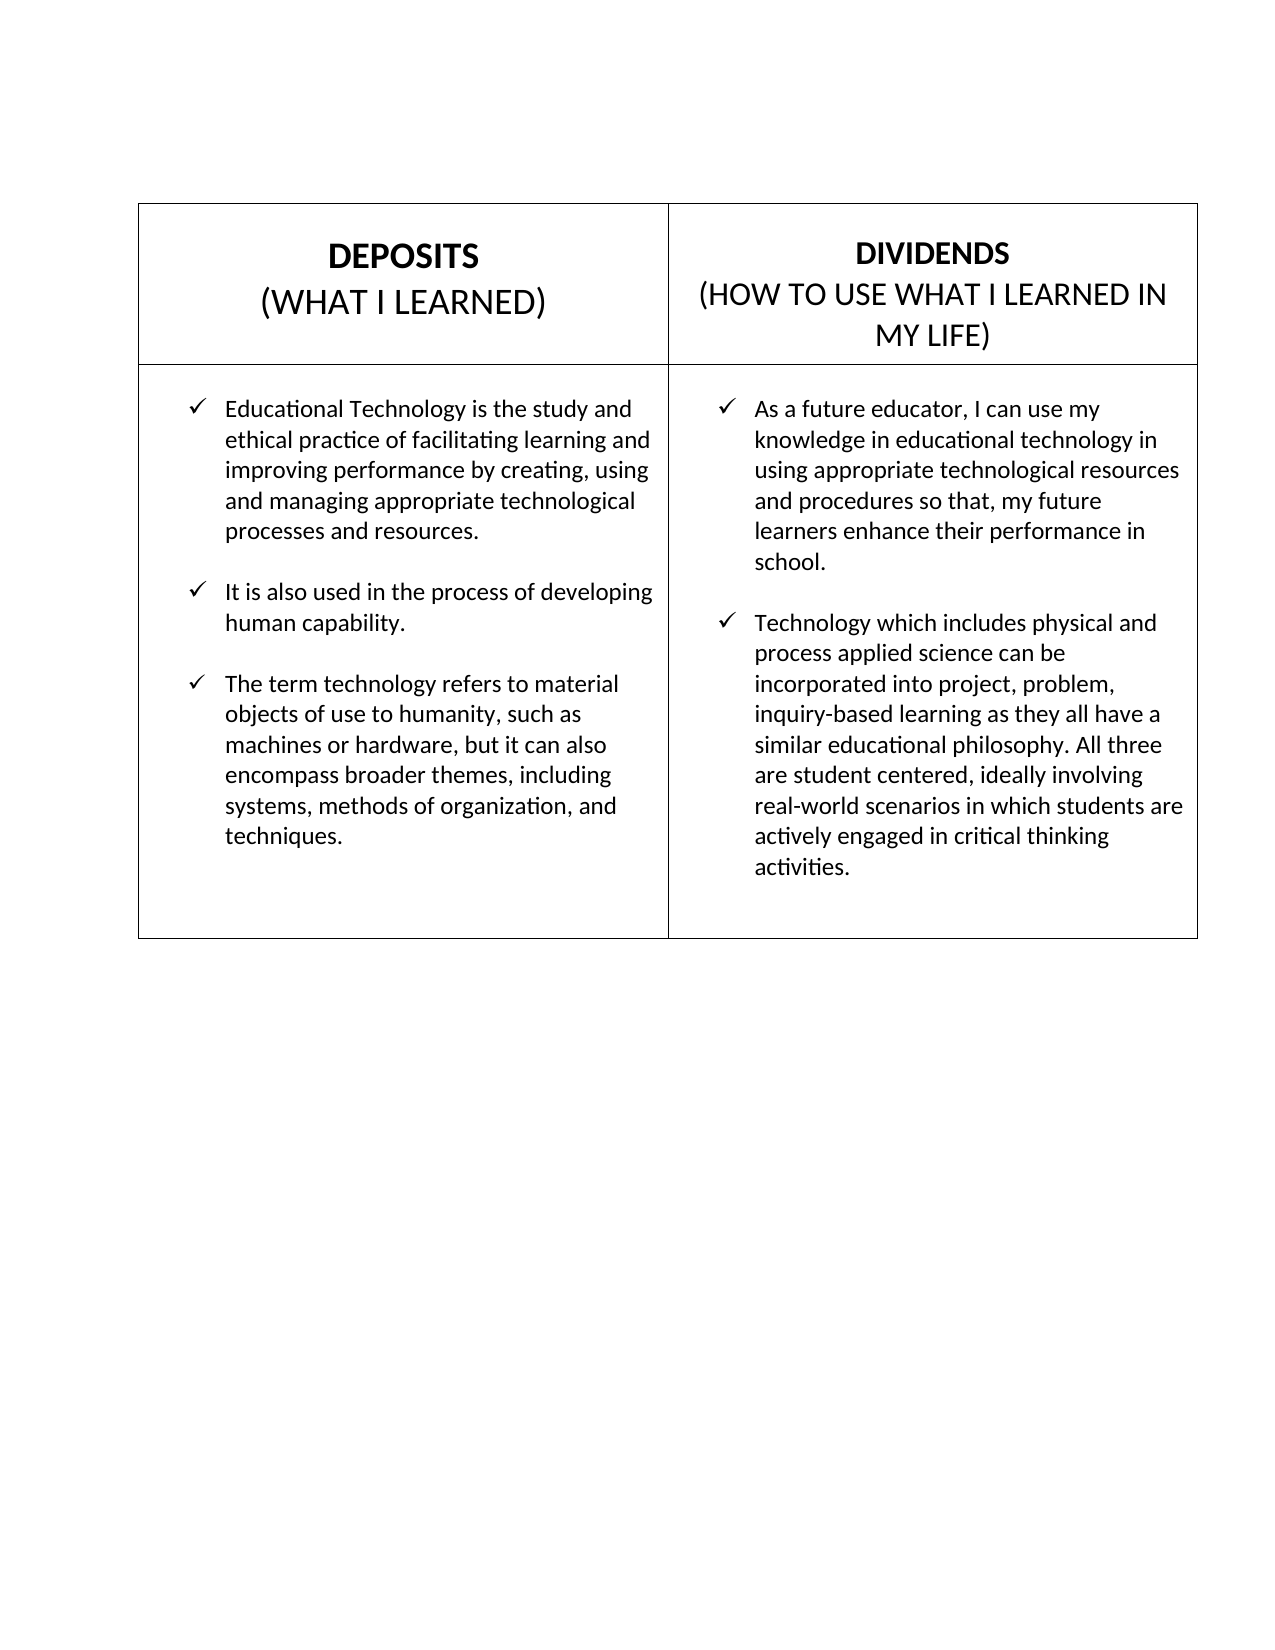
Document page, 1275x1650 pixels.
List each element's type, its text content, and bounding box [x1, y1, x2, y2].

table_header DIVIDENDS (HOW TO USE WHAT I LEARNED IN MY LIFE) [669, 204, 1197, 364]
table_cell As a future educator, I can use my knowledge in educational technology in using appropriate technological resources and procedures so that, my future learners enhance their performance in school. Technology which includes physical and process applied science can be incorporated into project, problem, inquiry-based learning as they all have a similar educational philosophy. All three are student centered, ideally involving real-world scenarios in which students are actively engaged in critical thinking activities. [669, 365, 1197, 938]
table_header DEPOSITS (WHAT I LEARNED) [139, 204, 668, 364]
table_cell Educational Technology is the study and ethical practice of facilitating learning and improving performance by creating, using and managing appropriate technological processes and resources. It is also used in the process of developing human capability. The term technology refers to material objects of use to humanity, such as machines or hardware, but it can also encompass broader themes, including systems, methods of organization, and techniques. [139, 365, 668, 938]
